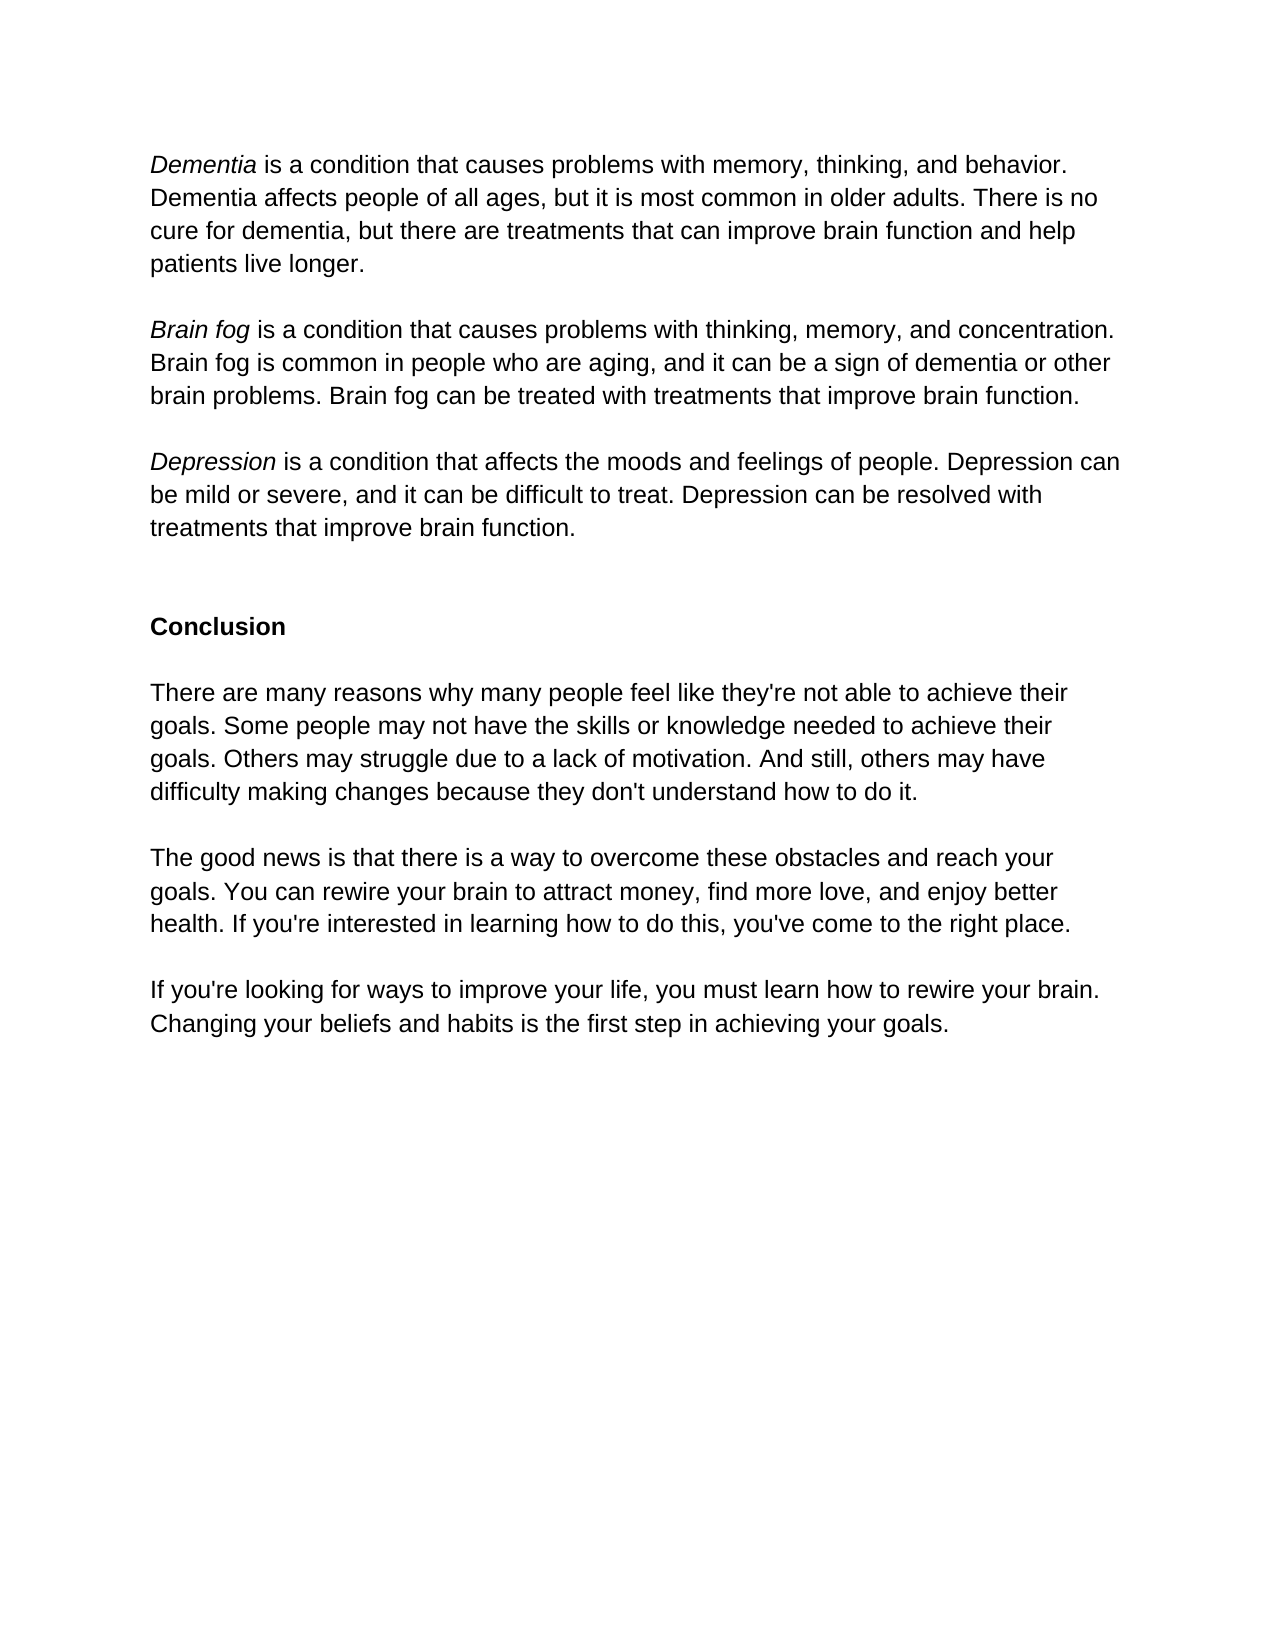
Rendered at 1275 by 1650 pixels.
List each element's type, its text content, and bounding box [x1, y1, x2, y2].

text The good news is that there is a way to overcome these obstacles and reach your goals. You can rewire your brain to attract money, find more love, and enjoy better health. If you're interested in learning how to do this, you've come to the right place. [150, 843, 1125, 938]
text There are many reasons why many people feel like they're not able to achieve their goals. Some people may not have the skills or knowledge needed to achieve their goals. Others may struggle due to a lack of motivation. And still, others may have difficulty making changes because they don't understand how to do it. [150, 678, 1125, 806]
text Depression is a condition that affects the moods and feelings of people. Depression can be mild or severe, and it can be difficult to treat. Depression can be resolved with treatments that improve brain function. [150, 447, 1125, 542]
text Brain fog is a condition that causes problems with thinking, memory, and concentration. Brain fog is common in people who are aging, and it can be a sign of dementia or other brain problems. Brain fog can be treated with treatments that improve brain function. [150, 315, 1125, 410]
text Conclusion [150, 612, 1125, 641]
text Dementia is a condition that causes problems with memory, thinking, and behavior. Dementia affects people of all ages, but it is most common in older adults. There is no cure for dementia, but there are treatments that can improve brain function and help patients live longer. [150, 150, 1125, 278]
text If you're looking for ways to improve your life, you must learn how to rewire your brain. Changing your beliefs and habits is the first step in achieving your goals. [150, 976, 1125, 1037]
